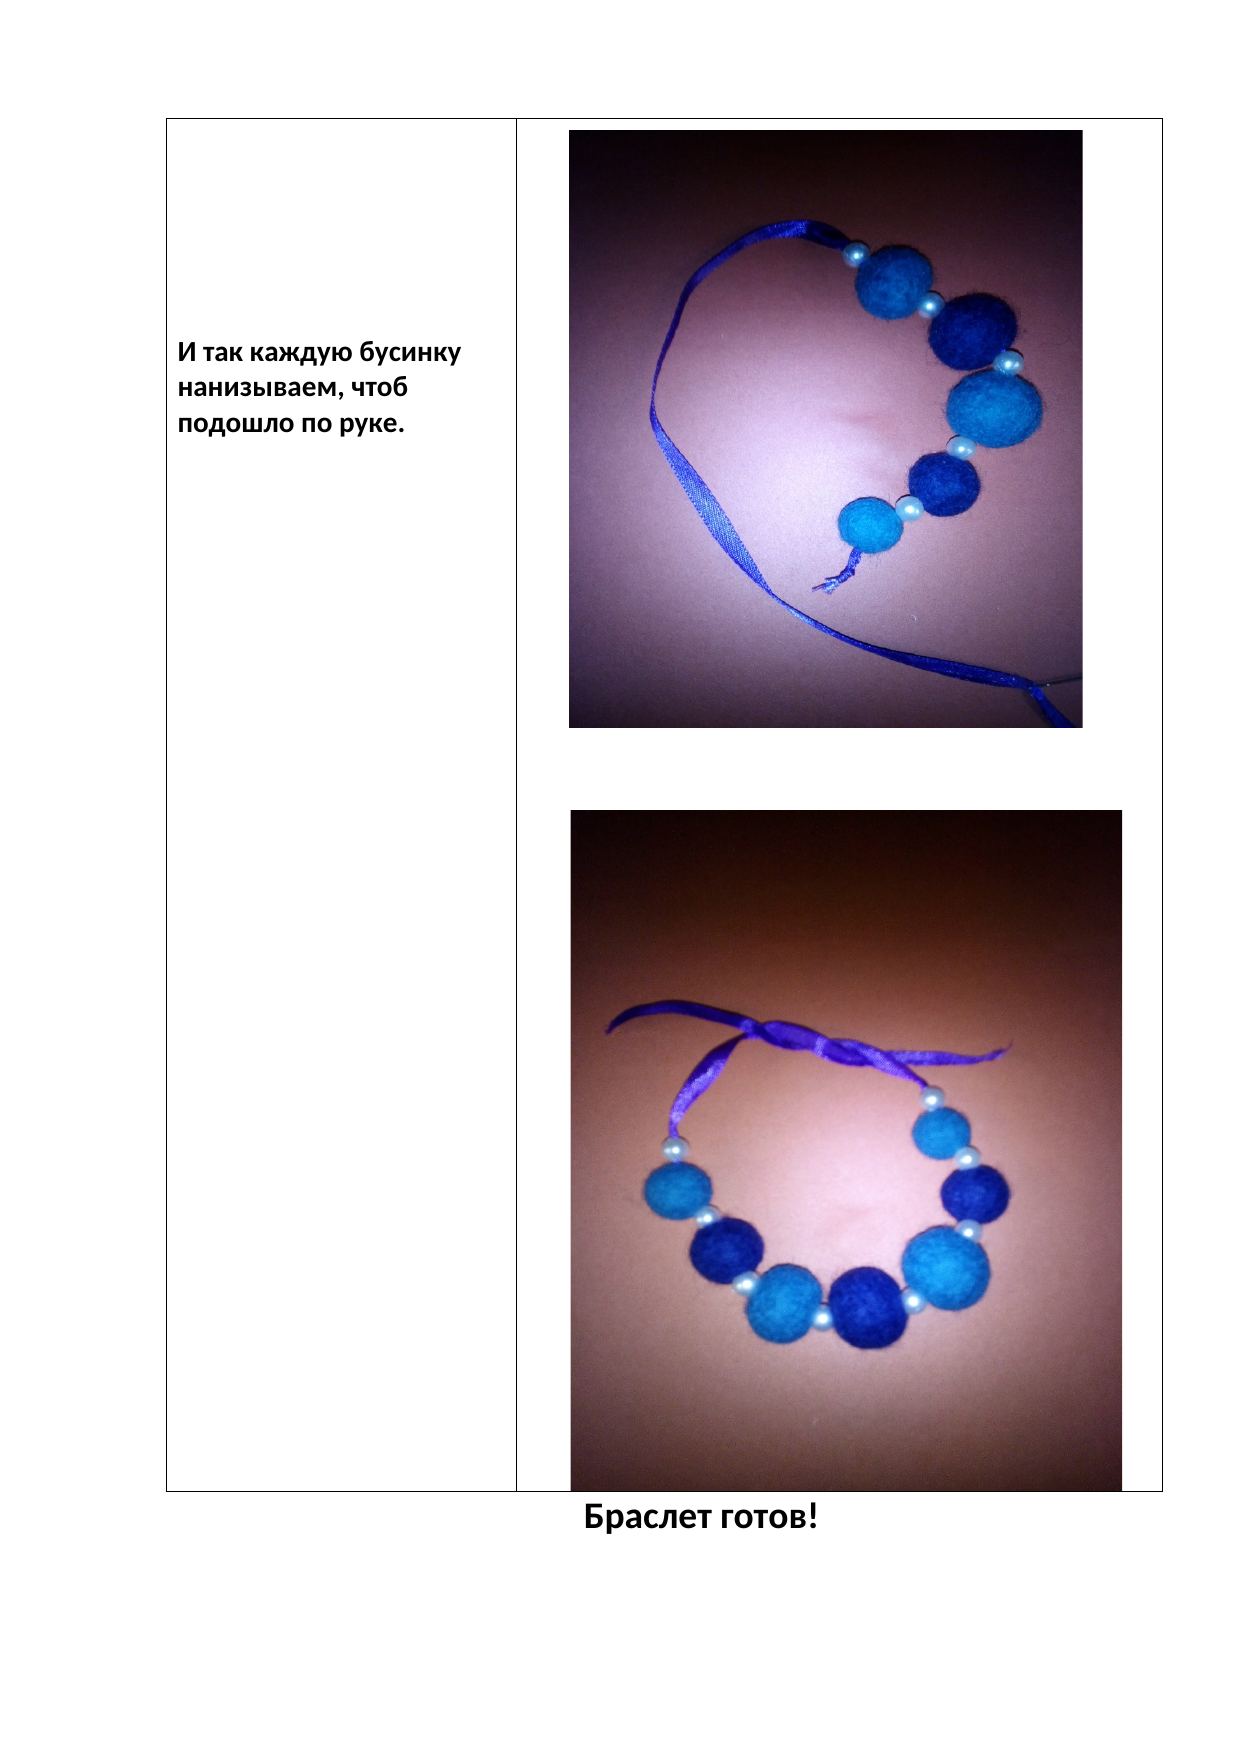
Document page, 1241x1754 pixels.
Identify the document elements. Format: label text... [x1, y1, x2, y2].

picture [569, 129, 1086, 728]
picture [569, 810, 1122, 1489]
table_cell [517, 119, 1162, 1491]
text Браслет готов! [251, 1492, 1152, 1538]
